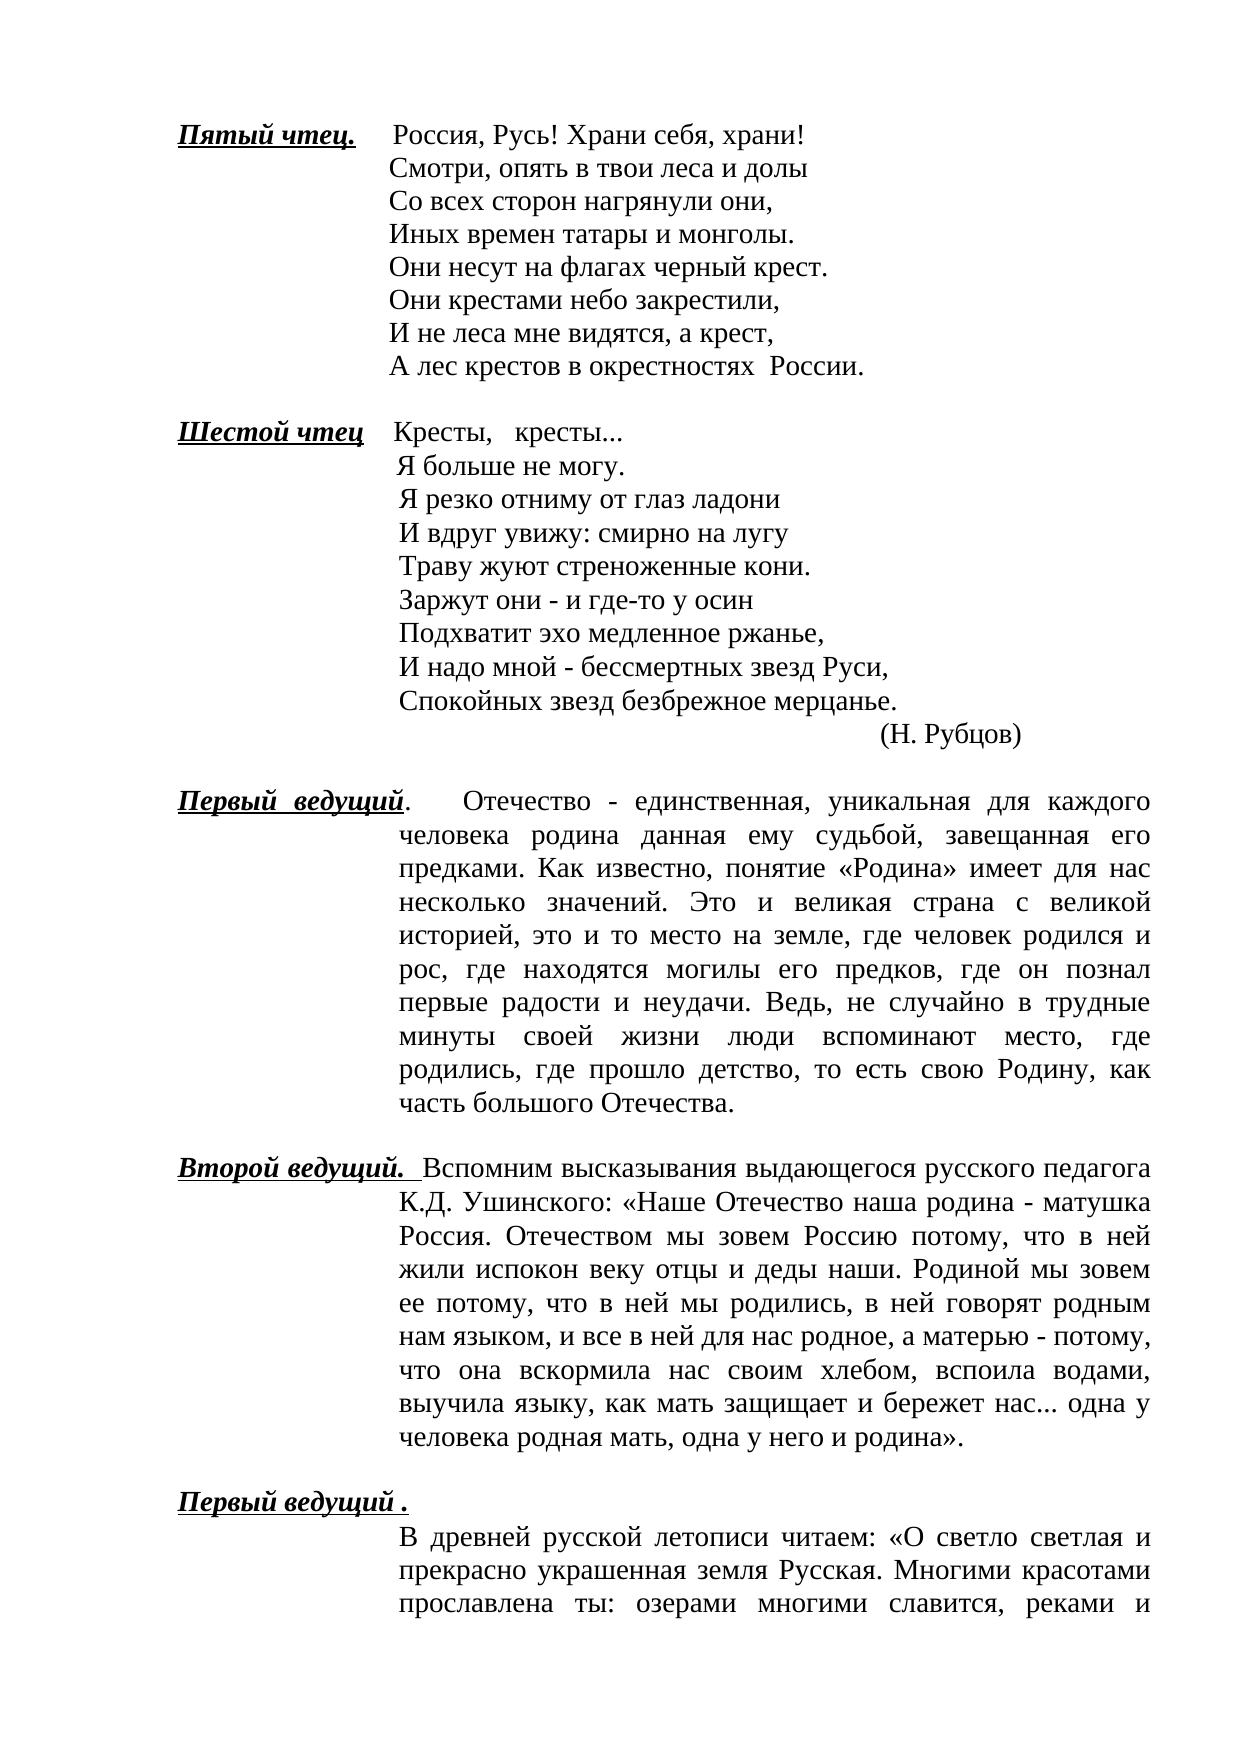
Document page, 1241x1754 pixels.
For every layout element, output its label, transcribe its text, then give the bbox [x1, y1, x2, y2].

text И вдруг увижу: смирно на лугу [177, 515, 1152, 549]
text И не леса мне видятся, а крест, [177, 316, 1152, 349]
text Смотри, опять в твои леса и долы [177, 151, 1152, 184]
text Заржут они - и где-то у осин [177, 582, 1152, 616]
text Иных времен татары и монголы. [177, 217, 1152, 250]
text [399, 1520, 1152, 1619]
text Второй ведущий. Вспомним высказывания выдающегося русского педагога К.Д. Ушинского: «Наше Отечество наша родина - матушка Россия. Отечеством мы зовем Россию потому, что в ней жили испокон веку отцы и деды наши. Родиной мы зовем ее потому, что в ней мы родились, в ней говорят родным нам языком, и все в ней для нас родное, а матерью - потому, что она вскормила нас своим хлебом, вспоила водами, выучила языку, как мать защищает и бережет нас... одна у человека родная мать, одна у него и родина». [177, 1151, 1152, 1453]
text Шестой чтец Кресты, кресты... [177, 415, 1152, 448]
text Подхватит эхо медленное ржанье, [177, 616, 1152, 649]
text И надо мной - бессмертных звезд Руси, [177, 649, 1152, 683]
text Они несут на флагах черный крест. [177, 250, 1152, 283]
text Со всех сторон нагрянули они, [177, 184, 1152, 217]
text Пятый чтец. Россия, Русь! Храни себя, храни! [177, 118, 1152, 151]
text Первый ведущий. Отечество - единственная, уникальная для каждого человека родина данная ему судьбой, завещанная его предками. Как известно, понятие «Родина» имеет для нас несколько значений. Это и великая страна с великой историей, это и то место на земле, где человек родился и рос, где находятся могилы его предков, где он познал первые радости и неудачи. Ведь, не случайно в трудные минуты своей жизни люди вспоминают место, где родились, где прошло детство, то есть свою Родину, как часть большого Отечества. [177, 784, 1152, 1119]
text Траву жуют стреноженные кони. [177, 549, 1152, 582]
text Первый ведущий . [177, 1485, 1152, 1518]
text Спокойных звезд безбрежное мерцанье. [177, 683, 1152, 717]
text Я больше не могу. [177, 448, 1152, 482]
text (Н. Рубцов) [177, 717, 1152, 750]
text Они крестами небо закрестили, [177, 283, 1152, 316]
text Я резко отниму от глаз ладони [177, 482, 1152, 515]
text А лес крестов в окрестностях России. [177, 349, 1152, 382]
